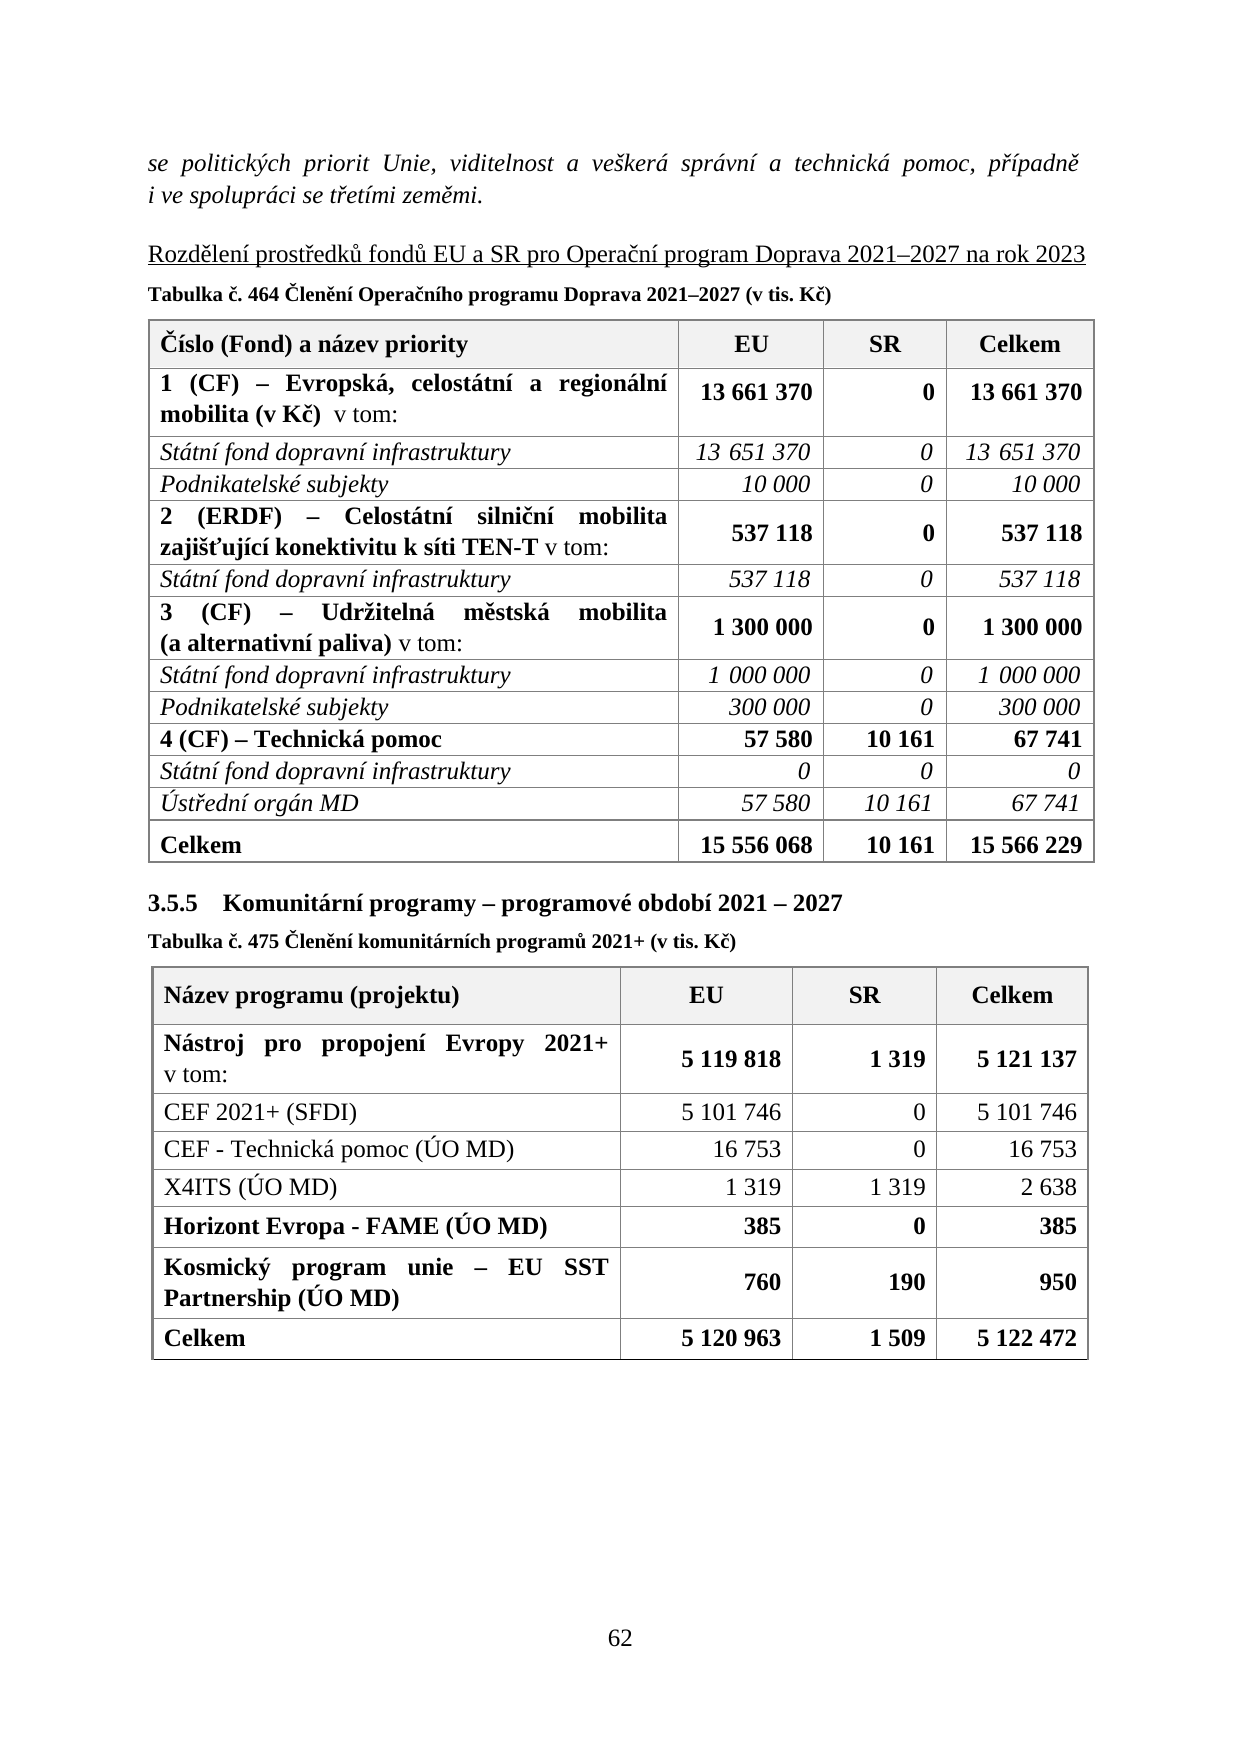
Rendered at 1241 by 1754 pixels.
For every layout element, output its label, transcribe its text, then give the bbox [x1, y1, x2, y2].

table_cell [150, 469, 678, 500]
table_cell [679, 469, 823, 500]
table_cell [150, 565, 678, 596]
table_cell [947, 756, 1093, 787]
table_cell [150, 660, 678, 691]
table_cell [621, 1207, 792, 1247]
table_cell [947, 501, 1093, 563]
text Rozdělení prostředků fondů EU a SR pro Operační program Doprava 2021–2027 na rok 2023 [148, 239, 1093, 267]
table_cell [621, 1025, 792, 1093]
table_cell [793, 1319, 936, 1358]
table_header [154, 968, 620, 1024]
text Tabulka č. 464 Členění Operačního programu Doprava 2021–2027 (v tis. Kč) [148, 282, 1093, 306]
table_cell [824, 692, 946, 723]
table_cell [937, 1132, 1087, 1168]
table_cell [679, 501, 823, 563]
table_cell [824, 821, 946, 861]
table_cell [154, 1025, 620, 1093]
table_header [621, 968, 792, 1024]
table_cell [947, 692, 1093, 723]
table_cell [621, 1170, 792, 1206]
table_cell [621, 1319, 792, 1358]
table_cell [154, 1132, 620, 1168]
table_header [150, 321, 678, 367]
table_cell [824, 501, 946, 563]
subtitle Komunitární programy – programové období 2021 – 2027 [148, 888, 1093, 917]
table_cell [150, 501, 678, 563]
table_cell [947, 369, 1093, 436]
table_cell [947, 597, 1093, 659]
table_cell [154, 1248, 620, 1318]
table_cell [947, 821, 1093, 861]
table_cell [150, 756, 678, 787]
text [148, 148, 1093, 209]
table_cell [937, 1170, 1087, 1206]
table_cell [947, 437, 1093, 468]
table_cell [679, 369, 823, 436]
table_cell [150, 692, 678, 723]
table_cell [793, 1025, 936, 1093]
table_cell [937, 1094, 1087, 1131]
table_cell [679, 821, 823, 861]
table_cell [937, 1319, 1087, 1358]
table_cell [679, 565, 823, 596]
text Tabulka č. 475 Členění komunitárních programů 2021+ (v tis. Kč) [148, 929, 1093, 953]
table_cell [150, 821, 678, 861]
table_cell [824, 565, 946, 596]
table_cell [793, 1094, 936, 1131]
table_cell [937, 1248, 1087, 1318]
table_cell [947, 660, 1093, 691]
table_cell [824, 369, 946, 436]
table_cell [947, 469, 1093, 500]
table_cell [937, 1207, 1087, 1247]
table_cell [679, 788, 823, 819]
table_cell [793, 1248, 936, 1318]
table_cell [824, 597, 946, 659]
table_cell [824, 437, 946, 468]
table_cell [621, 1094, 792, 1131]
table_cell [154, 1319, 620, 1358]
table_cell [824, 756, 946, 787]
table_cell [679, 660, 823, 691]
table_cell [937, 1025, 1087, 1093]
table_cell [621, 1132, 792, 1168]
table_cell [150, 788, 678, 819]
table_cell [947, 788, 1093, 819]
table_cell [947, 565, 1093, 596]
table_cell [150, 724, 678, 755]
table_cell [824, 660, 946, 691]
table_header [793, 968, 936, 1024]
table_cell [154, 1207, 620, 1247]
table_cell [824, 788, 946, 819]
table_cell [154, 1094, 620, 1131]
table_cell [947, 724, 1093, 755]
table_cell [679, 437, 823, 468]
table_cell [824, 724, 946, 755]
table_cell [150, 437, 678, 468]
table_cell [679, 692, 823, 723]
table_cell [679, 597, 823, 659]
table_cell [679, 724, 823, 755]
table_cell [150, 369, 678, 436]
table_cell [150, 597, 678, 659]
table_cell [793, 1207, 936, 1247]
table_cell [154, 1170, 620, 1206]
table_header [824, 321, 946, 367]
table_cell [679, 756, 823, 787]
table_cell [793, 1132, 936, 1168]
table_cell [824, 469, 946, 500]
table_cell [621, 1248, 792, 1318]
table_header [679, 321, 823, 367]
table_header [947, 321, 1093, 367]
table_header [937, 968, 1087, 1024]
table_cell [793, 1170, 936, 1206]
